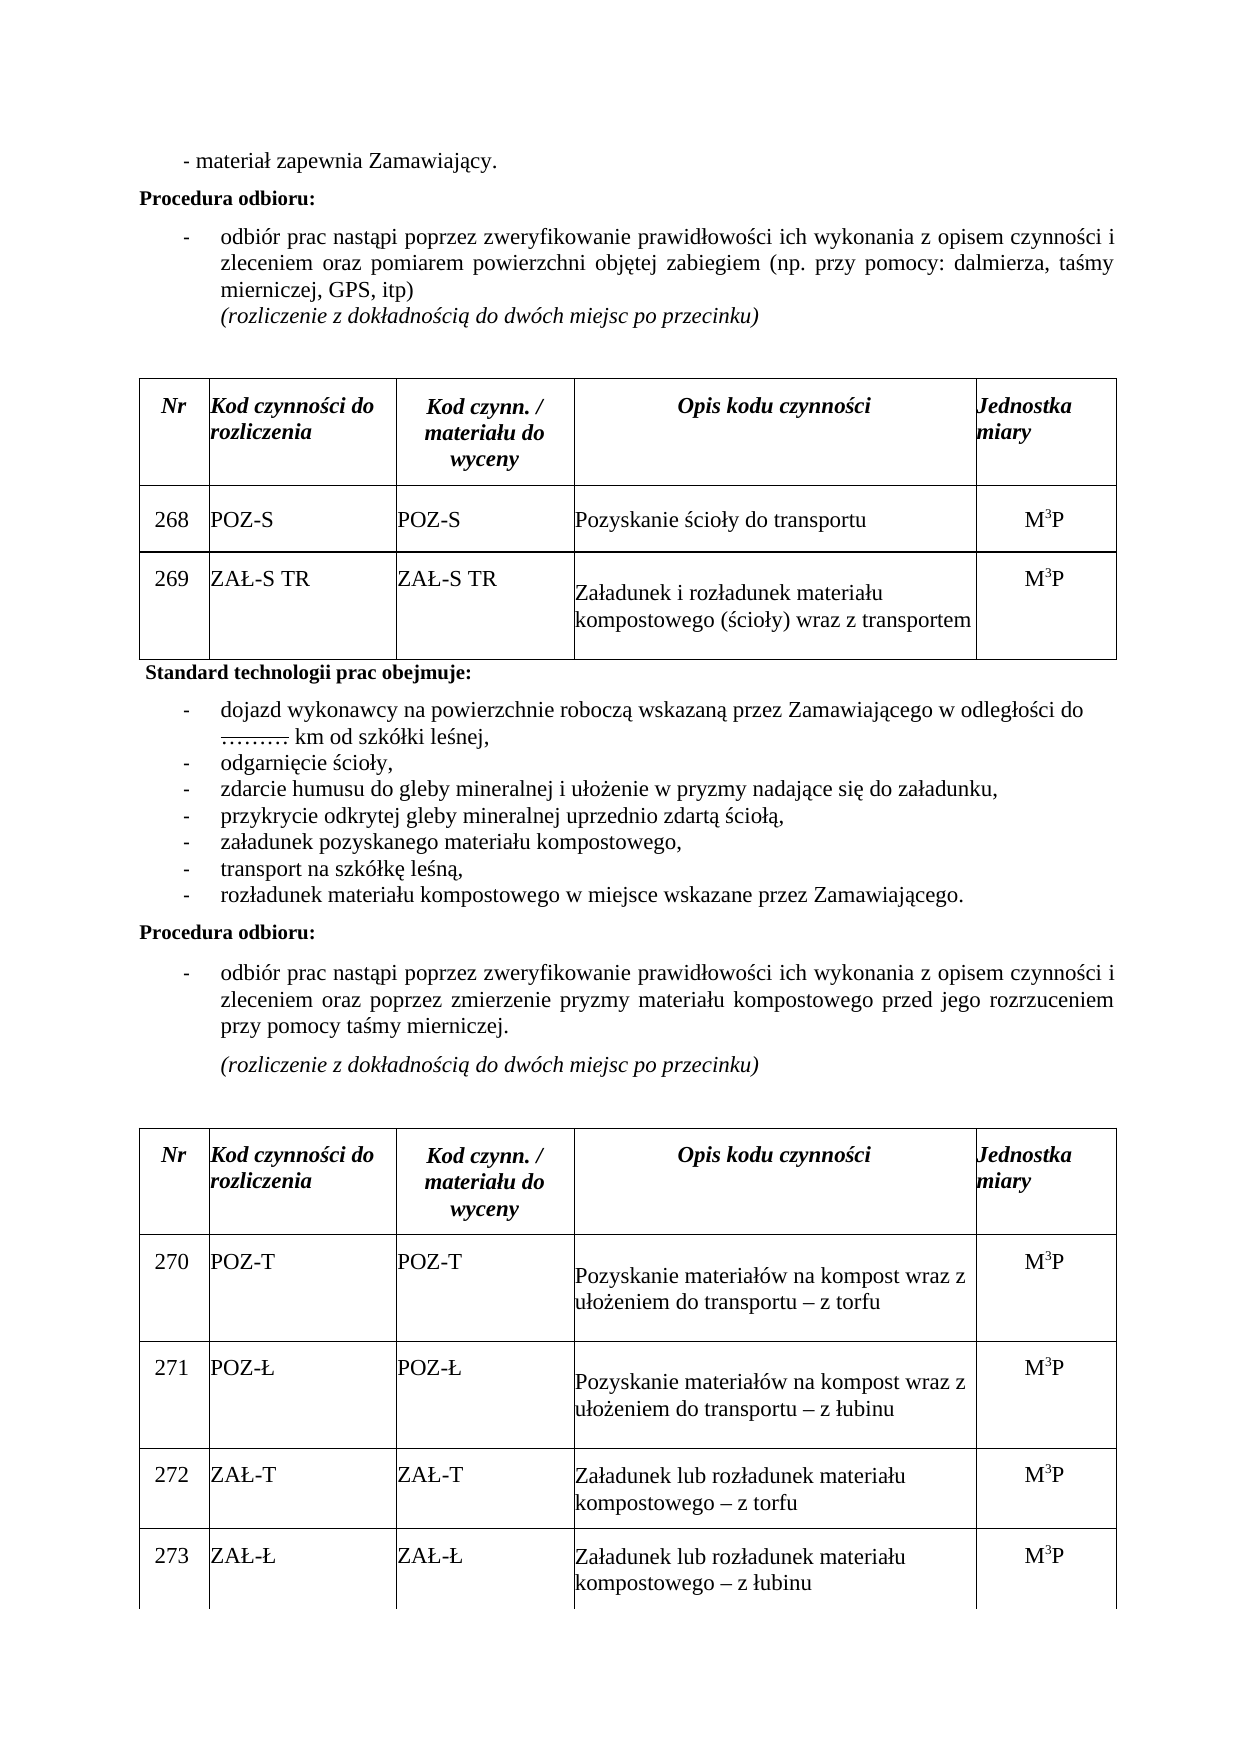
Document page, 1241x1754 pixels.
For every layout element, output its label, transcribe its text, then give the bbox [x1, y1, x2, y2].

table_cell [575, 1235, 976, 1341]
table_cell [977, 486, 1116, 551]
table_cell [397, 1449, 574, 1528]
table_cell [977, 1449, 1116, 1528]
list dojazd wykonawcy na powierzchnie roboczą wskazaną przez Zamawiającego w odległości do ……… km od szkółki leśnej, [183, 696, 1116, 749]
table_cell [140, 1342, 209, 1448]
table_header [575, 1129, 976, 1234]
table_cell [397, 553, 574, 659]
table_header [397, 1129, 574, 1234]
list odgarnięcie ścioły, [139, 749, 1116, 776]
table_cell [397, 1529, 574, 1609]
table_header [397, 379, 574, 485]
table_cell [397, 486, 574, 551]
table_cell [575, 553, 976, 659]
list rozładunek materiału kompostowego w miejsce wskazane przez Zamawiającego. [139, 881, 1116, 907]
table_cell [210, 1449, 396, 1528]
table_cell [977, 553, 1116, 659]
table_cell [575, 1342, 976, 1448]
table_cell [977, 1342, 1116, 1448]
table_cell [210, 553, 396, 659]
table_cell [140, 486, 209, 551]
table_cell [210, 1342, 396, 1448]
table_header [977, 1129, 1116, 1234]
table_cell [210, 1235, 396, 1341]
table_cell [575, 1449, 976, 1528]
text (rozliczenie z dokładnością do dwóch miejsc po przecinku) [139, 302, 1116, 328]
text - materiał zapewnia Zamawiający. [139, 147, 1116, 174]
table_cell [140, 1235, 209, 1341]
list przykrycie odkrytej gleby mineralnej uprzednio zdartą ściołą, [139, 802, 1116, 828]
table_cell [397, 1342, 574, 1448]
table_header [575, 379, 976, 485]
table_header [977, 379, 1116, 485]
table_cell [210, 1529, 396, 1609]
text (rozliczenie z dokładnością do dwóch miejsc po przecinku) [139, 1051, 1116, 1077]
list załadunek pozyskanego materiału kompostowego, [139, 828, 1116, 854]
list odbiór prac nastąpi poprzez zweryfikowanie prawidłowości ich wykonania z opisem czynności i zleceniem oraz pomiarem powierzchni objętej zabiegiem (np. przy pomocy: dalmierza, taśmy mierniczej, GPS, itp) [183, 223, 1116, 302]
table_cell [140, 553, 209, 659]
list odbiór prac nastąpi poprzez zweryfikowanie prawidłowości ich wykonania z opisem czynności i zleceniem oraz poprzez zmierzenie pryzmy materiału kompostowego przed jego rozrzuceniem przy pomocy taśmy mierniczej. [183, 959, 1116, 1038]
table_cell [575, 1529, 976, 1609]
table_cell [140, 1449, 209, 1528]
text Standard technologii prac obejmuje: [145, 660, 1116, 684]
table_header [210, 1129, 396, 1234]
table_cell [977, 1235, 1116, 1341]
text Procedura odbioru: [139, 186, 1116, 210]
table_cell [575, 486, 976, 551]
list zdarcie humusu do gleby mineralnej i ułożenie w pryzmy nadające się do załadunku, [139, 776, 1116, 802]
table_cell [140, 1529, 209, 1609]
text Procedura odbioru: [139, 920, 1116, 944]
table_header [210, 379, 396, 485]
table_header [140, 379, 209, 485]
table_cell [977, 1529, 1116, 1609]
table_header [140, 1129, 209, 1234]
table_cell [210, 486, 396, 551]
list transport na szkółkę leśną, [139, 854, 1116, 881]
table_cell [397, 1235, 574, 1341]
